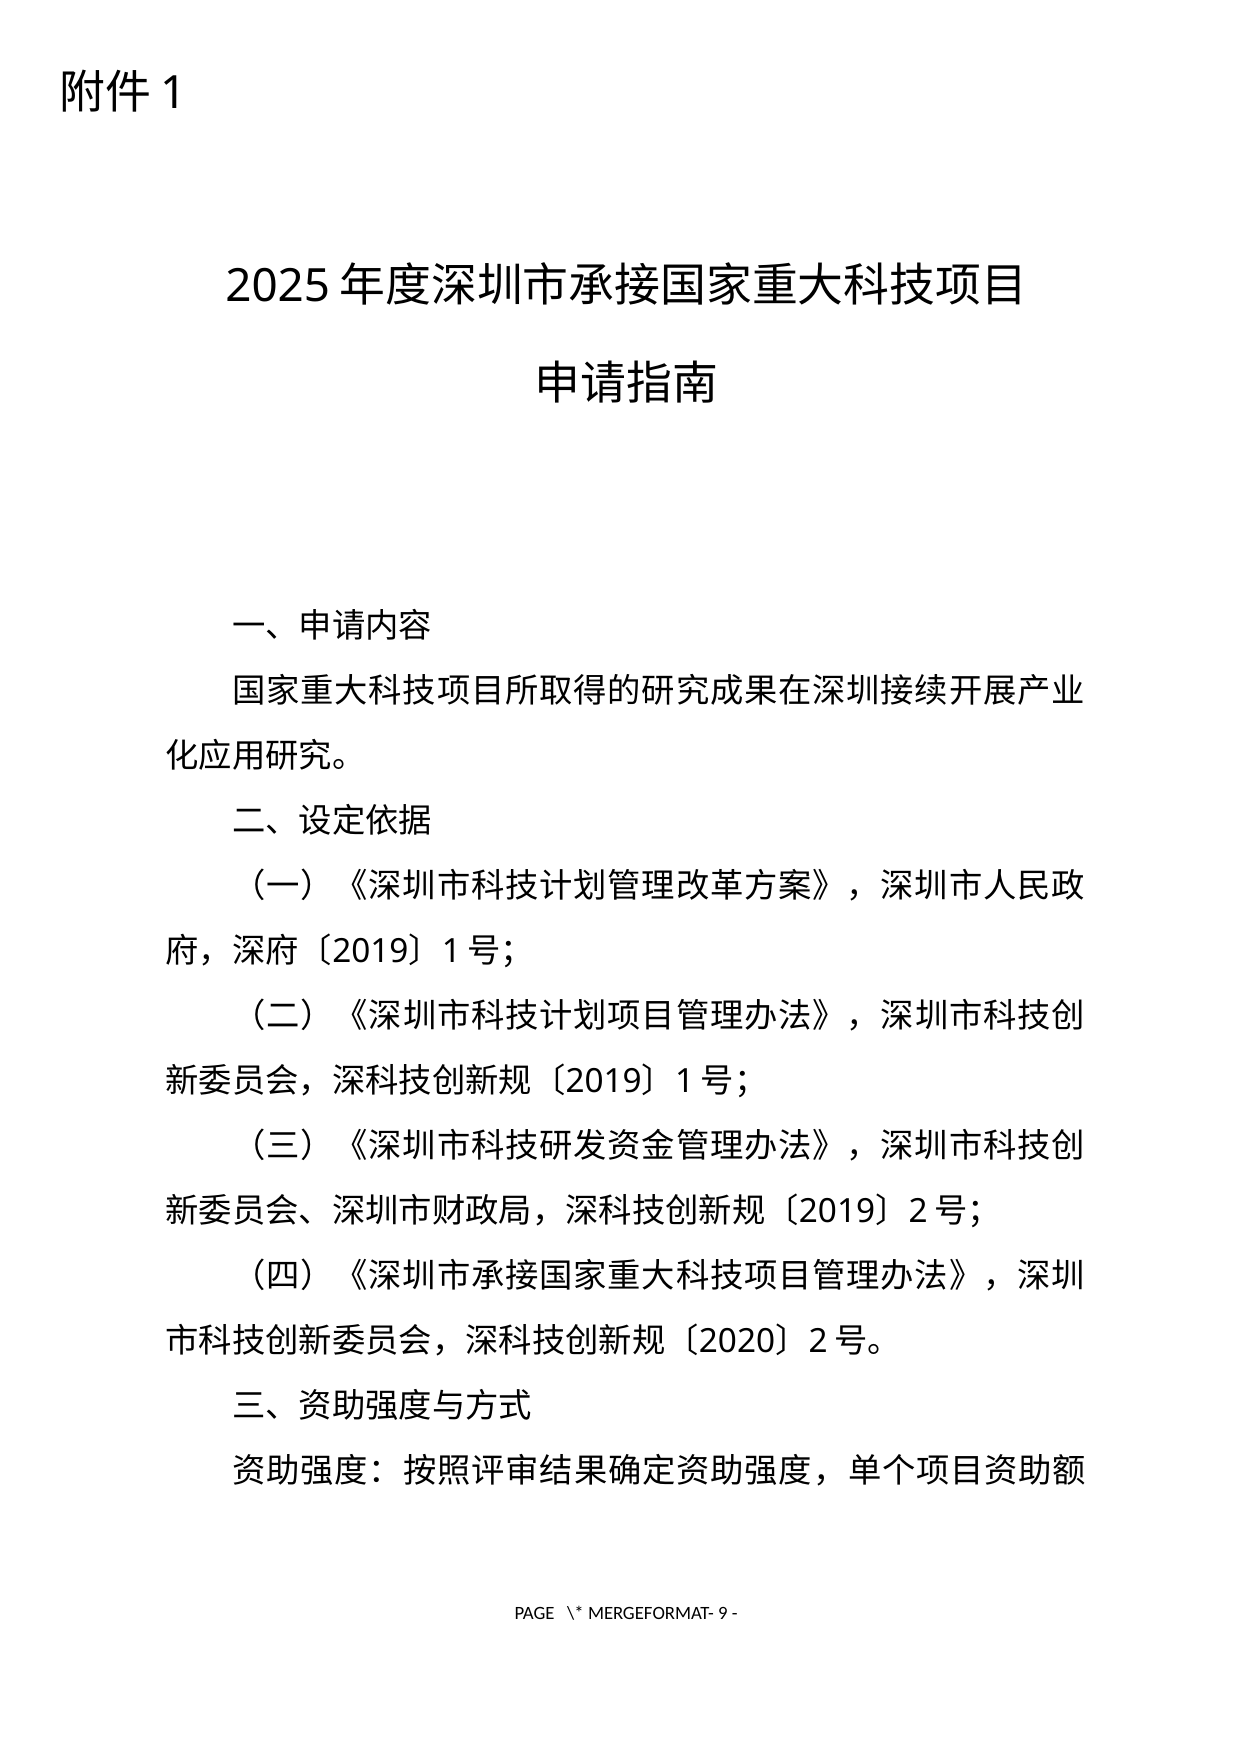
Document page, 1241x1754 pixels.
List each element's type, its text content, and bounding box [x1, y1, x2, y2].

subtitle 2025年度深圳市承接国家重大科技项目 [165, 233, 1087, 330]
text 一、申请内容 [165, 590, 1087, 655]
text （三）《深圳市科技研发资金管理办法》，深圳市科技创新委员会、深圳市财政局，深科技创新规〔2019〕2号； [165, 1110, 1087, 1240]
text （二）《深圳市科技计划项目管理办法》，深圳市科技创新委员会，深科技创新规〔2019〕1号； [165, 980, 1087, 1110]
text 三、资助强度与方式 [165, 1370, 1087, 1435]
text （一）《深圳市科技计划管理改革方案》，深圳市人民政府，深府〔2019〕1号； [165, 850, 1087, 980]
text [165, 1435, 1087, 1500]
text 二、设定依据 [165, 785, 1087, 850]
subtitle 申请指南 [165, 330, 1087, 428]
text 国家重大科技项目所取得的研究成果在深圳接续开展产业化应用研究。 [165, 655, 1087, 785]
text （四）《深圳市承接国家重大科技项目管理办法》，深圳市科技创新委员会，深科技创新规〔2020〕2号。 [165, 1240, 1087, 1370]
